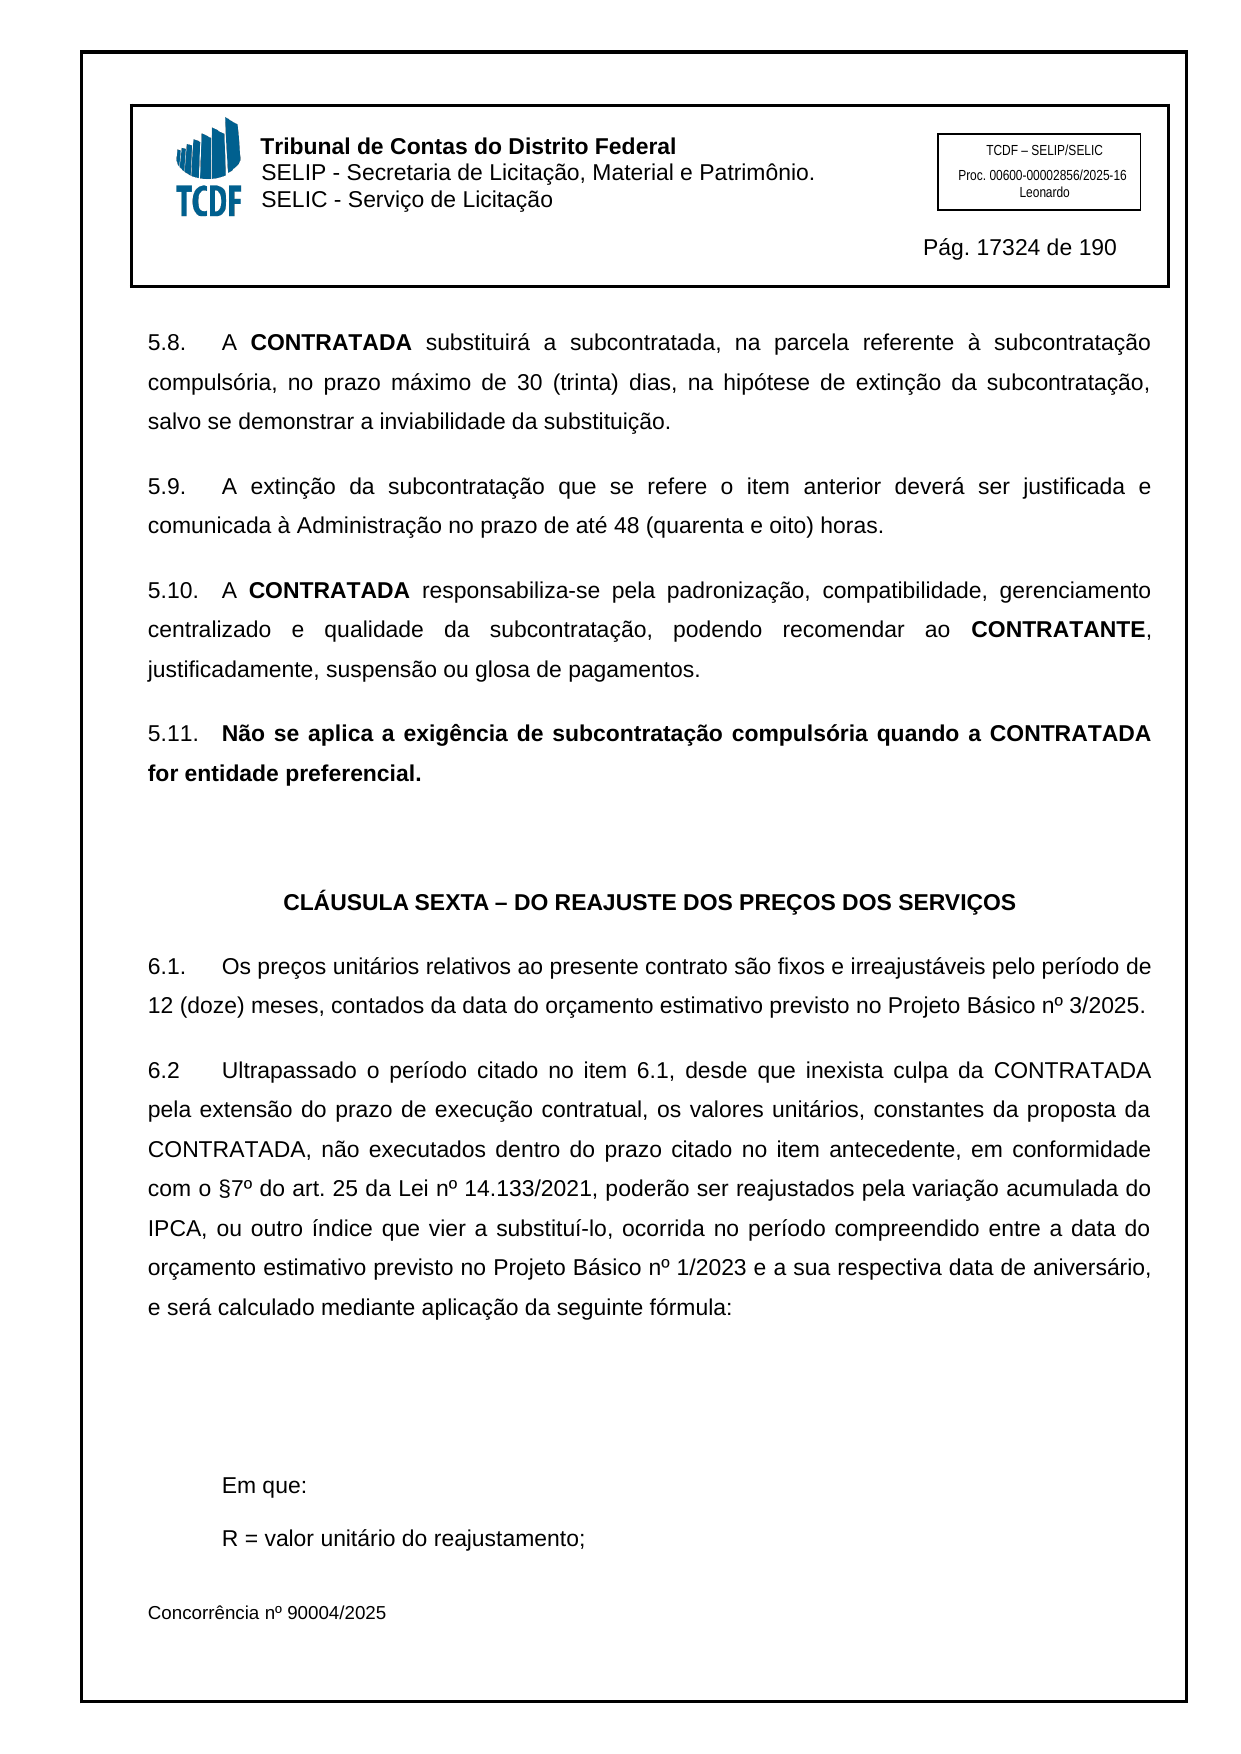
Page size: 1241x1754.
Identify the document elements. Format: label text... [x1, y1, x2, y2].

picture [235, 192, 242, 216]
text 6.1. Os preços unitários relativos ao presente contrato são fixos e irreajustáveis pelo período de 12 (doze) meses, contados da data do orçamento estimativo previsto no Projeto Básico nº 3/2025. [148, 953, 1152, 1019]
picture [166, 115, 242, 216]
text R = valor unitário do reajustamento; [222, 1525, 1152, 1552]
text CLÁUSULA SEXTA – DO REAJUSTE DOS PREÇOS DOS SERVIÇOS [148, 888, 1152, 915]
text 5.10. A CONTRATADA responsabiliza-se pela padronização, compatibilidade, gerenciamento centralizado e qualidade da subcontratação, podendo recomendar ao CONTRATANTE, justificadamente, suspensão ou glosa de pagamentos. [148, 577, 1152, 682]
text 6.2 Ultrapassado o período citado no item 6.1, desde que inexista culpa da CONTRATADA pela extensão do prazo de execução contratual, os valores unitários, constantes da proposta da CONTRATADA, não executados dentro do prazo citado no item antecedente, em conformidade com o §7º do art. 25 da Lei nº 14.133/2021, poderão ser reajustados pela variação acumulada do IPCA, ou outro índice que vier a substituí-lo, ocorrida no período compreendido entre a data do orçamento estimativo previsto no Projeto Básico nº 1/2023 e a sua respectiva data de aniversário, e será calculado mediante aplicação da seguinte fórmula: [148, 1057, 1152, 1320]
text Em que: [148, 1472, 1152, 1498]
picture [216, 191, 221, 210]
text 5.8. A CONTRATADA substituirá a subcontratada, na parcela referente à subcontratação compulsória, no prazo máximo de 30 (trinta) dias, na hipótese de extinção da subcontratação, salvo se demonstrar a inviabilidade da substituição. [148, 329, 1152, 434]
text 5.9. A extinção da subcontratação que se refere o item anterior deverá ser justificada e comunicada à Administração no prazo de até 48 (quarenta e oito) horas. [148, 473, 1152, 538]
text 5.11. Não se aplica a exigência de subcontratação compulsória quando a CONTRATADA for entidade preferencial. [148, 720, 1152, 786]
